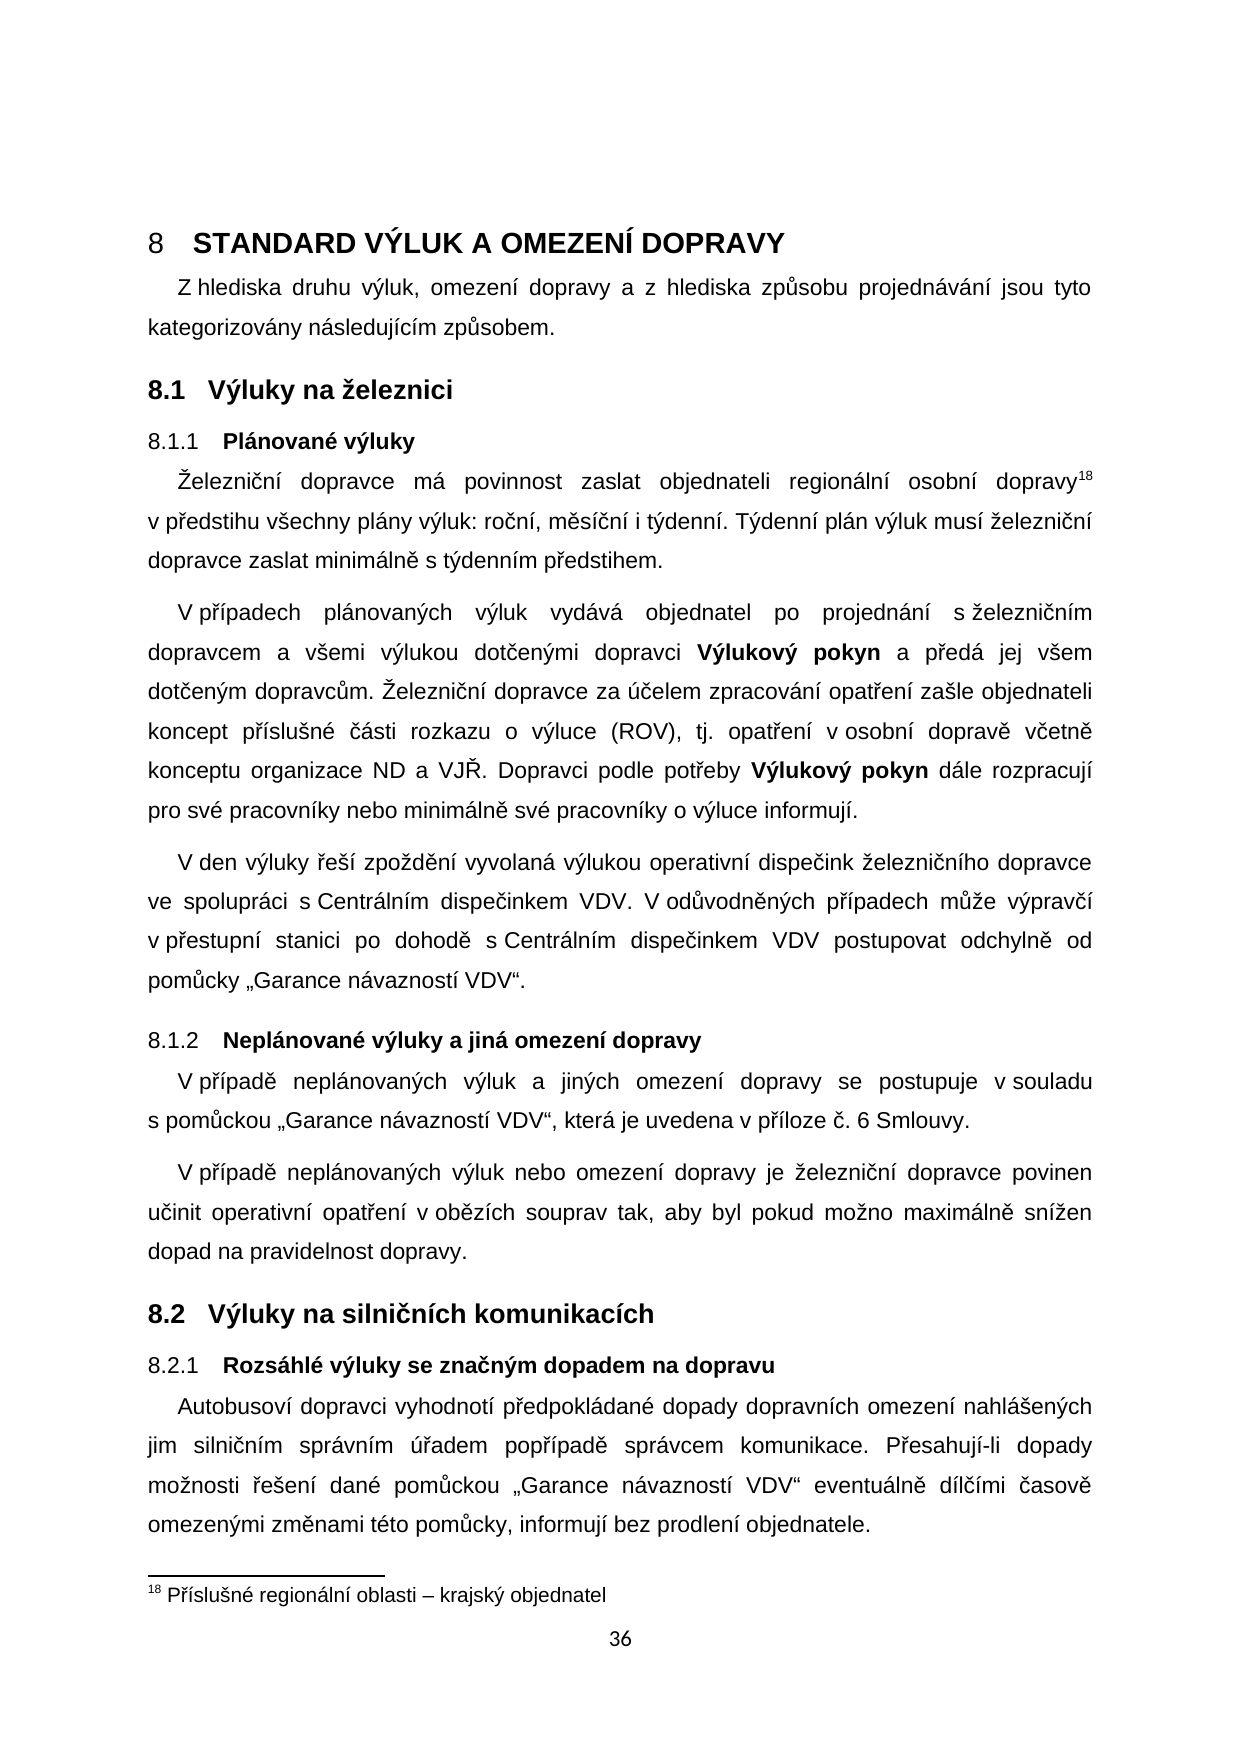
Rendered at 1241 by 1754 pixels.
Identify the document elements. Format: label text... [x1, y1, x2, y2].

text V případě neplánovaných výluk nebo omezení dopravy je železniční dopravce povinen učinit operativní opatření v obězích souprav tak, aby byl pokud možno maximálně snížen dopad na pravidelnost dopravy. [148, 1159, 1093, 1264]
text V případech plánovaných výluk vydává objednatel po projednání s železničním dopravcem a všemi výlukou dotčenými dopravci Výlukový pokyn a předá jej všem dotčeným dopravcům. Železniční dopravce za účelem zpracování opatření zašle objednateli koncept příslušné části rozkazu o výluce (ROV), tj. opatření v osobní dopravě včetně konceptu organizace ND a VJŘ. Dopravci podle potřeby Výlukový pokyn dále rozpracují pro své pracovníky nebo minimálně své pracovníky o výluce informují. [148, 599, 1093, 823]
text Z hlediska druhu výluk, omezení dopravy a z hlediska způsobu projednávání jsou tyto kategorizovány následujícím způsobem. [148, 274, 1093, 340]
subtitle Plánované výluky [148, 428, 1093, 454]
text Železniční dopravce má povinnost zaslat objednateli regionální osobní dopravy v předstihu všechny plány výluk: roční, měsíční i týdenní. Týdenní plán výluk musí železniční dopravce zaslat minimálně s týdenním předstihem. [148, 468, 1093, 573]
subtitle Výluky na železnici [148, 374, 1093, 405]
subtitle Výluky na silničních komunikacích [148, 1298, 1093, 1330]
subtitle Rozsáhlé výluky se značným dopadem na dopravu [148, 1352, 1093, 1379]
subtitle STANDARD VÝLUK A OMEZENÍ DOPRAVY [148, 226, 1093, 259]
subtitle Neplánované výluky a jiná omezení dopravy [148, 1027, 1093, 1054]
text Autobusoví dopravci vyhodnotí předpokládané dopady dopravních omezení nahlášených jim silničním správním úřadem popřípadě správcem komunikace. Přesahují-li dopady možnosti řešení dané pomůckou „Garance návazností VDV“ eventuálně dílčími časově omezenými změnami této pomůcky, informují bez prodlení objednatele. [148, 1393, 1093, 1538]
text V den výluky řeší zpoždění vyvolaná výlukou operativní dispečink železničního dopravce ve spolupráci s Centrálním dispečinkem VDV. V odůvodněných případech může výpravčí v přestupní stanici po dohodě s Centrálním dispečinkem VDV postupovat odchylně od pomůcky „Garance návazností VDV“. [148, 848, 1093, 993]
text V případě neplánovaných výluk a jiných omezení dopravy se postupuje v souladu s pomůckou „Garance návazností VDV“, která je uvedena v příloze č. 6 Smlouvy. [148, 1068, 1093, 1133]
